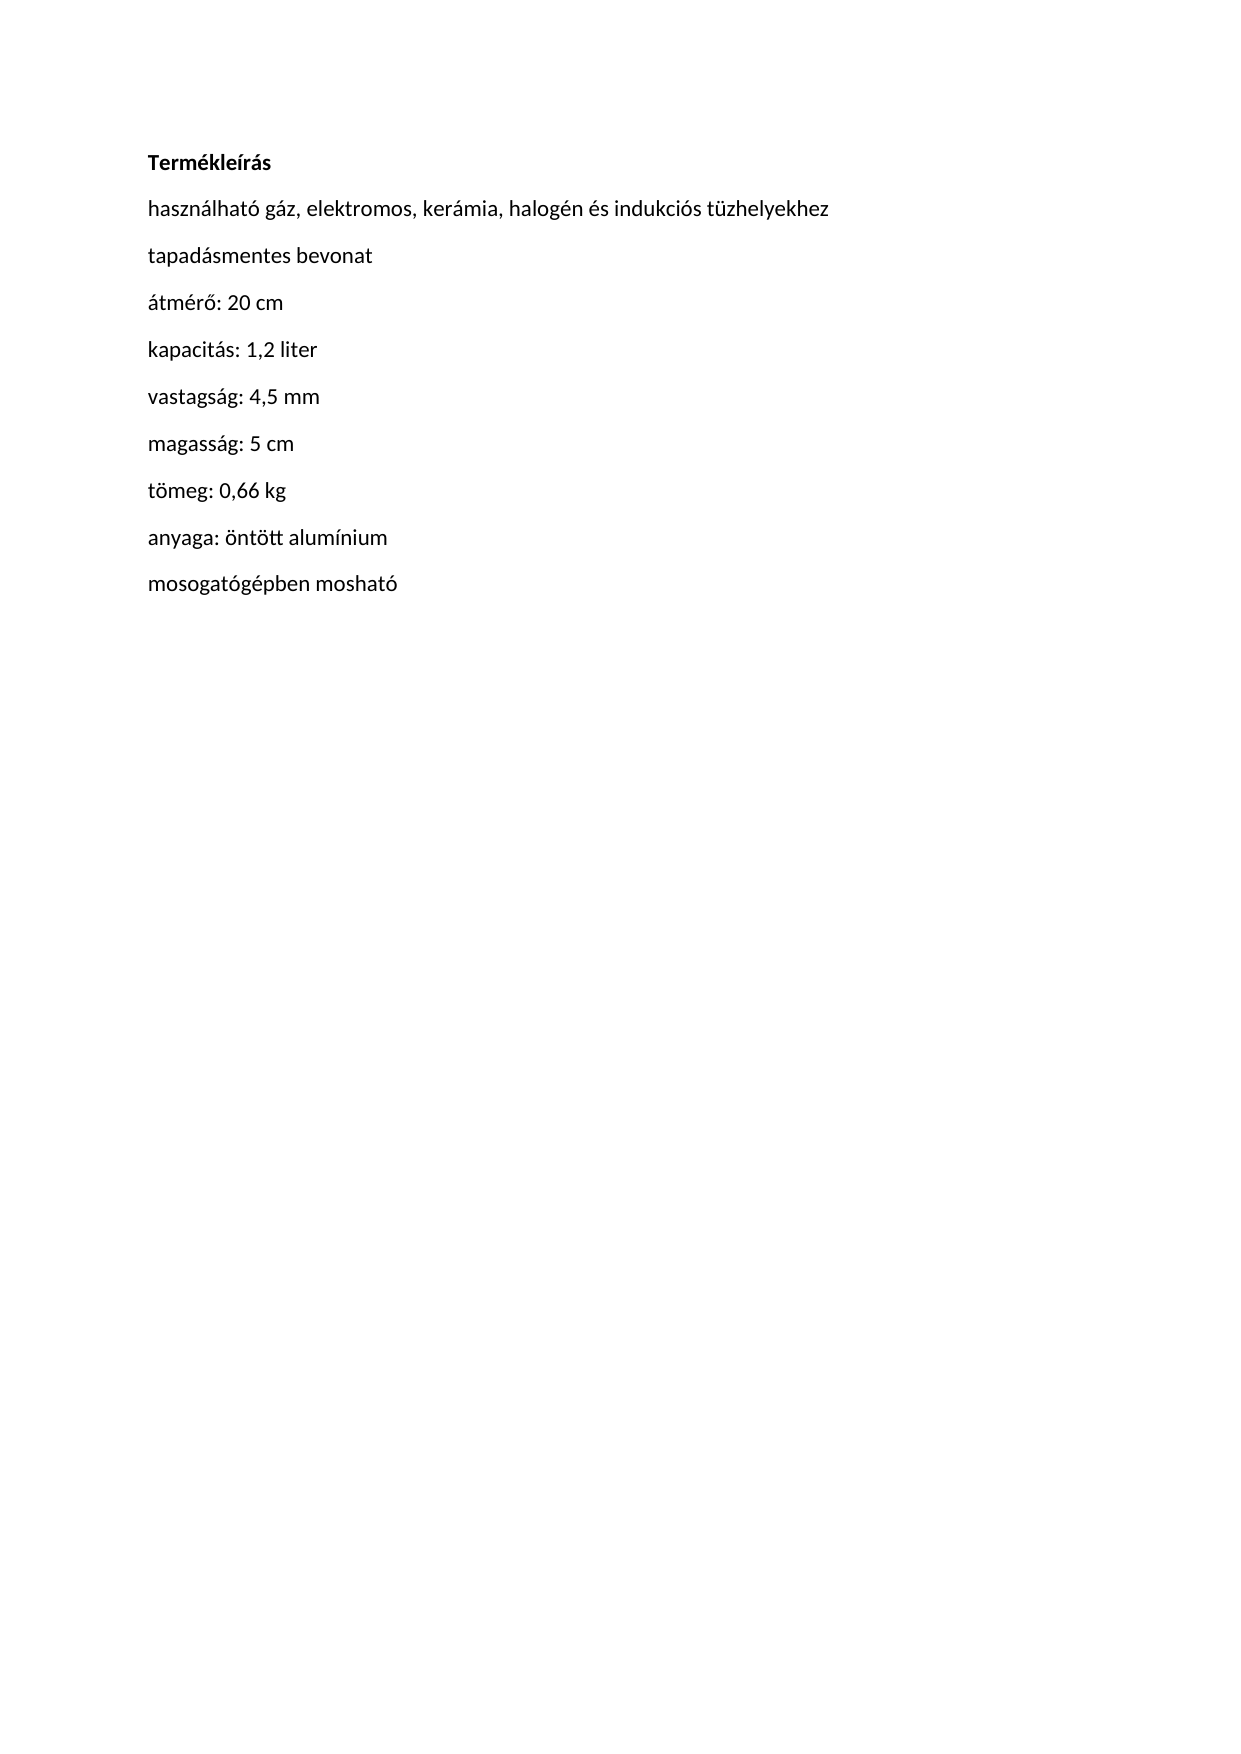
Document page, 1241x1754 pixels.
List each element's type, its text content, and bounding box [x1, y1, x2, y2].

text kapacitás: 1,2 liter [148, 335, 1093, 363]
text használható gáz, elektromos, kerámia, halogén és indukciós tüzhelyekhez [148, 194, 1093, 222]
text átmérő: 20 cm [148, 288, 1093, 316]
text anyaga: öntött alumínium [148, 523, 1093, 551]
text magasság: 5 cm [148, 429, 1093, 457]
text mosogatógépben mosható [148, 569, 1093, 597]
text vastagság: 4,5 mm [148, 382, 1093, 410]
text Termékleírás [148, 148, 1093, 176]
text tapadásmentes bevonat [148, 241, 1093, 269]
text tömeg: 0,66 kg [148, 476, 1093, 504]
